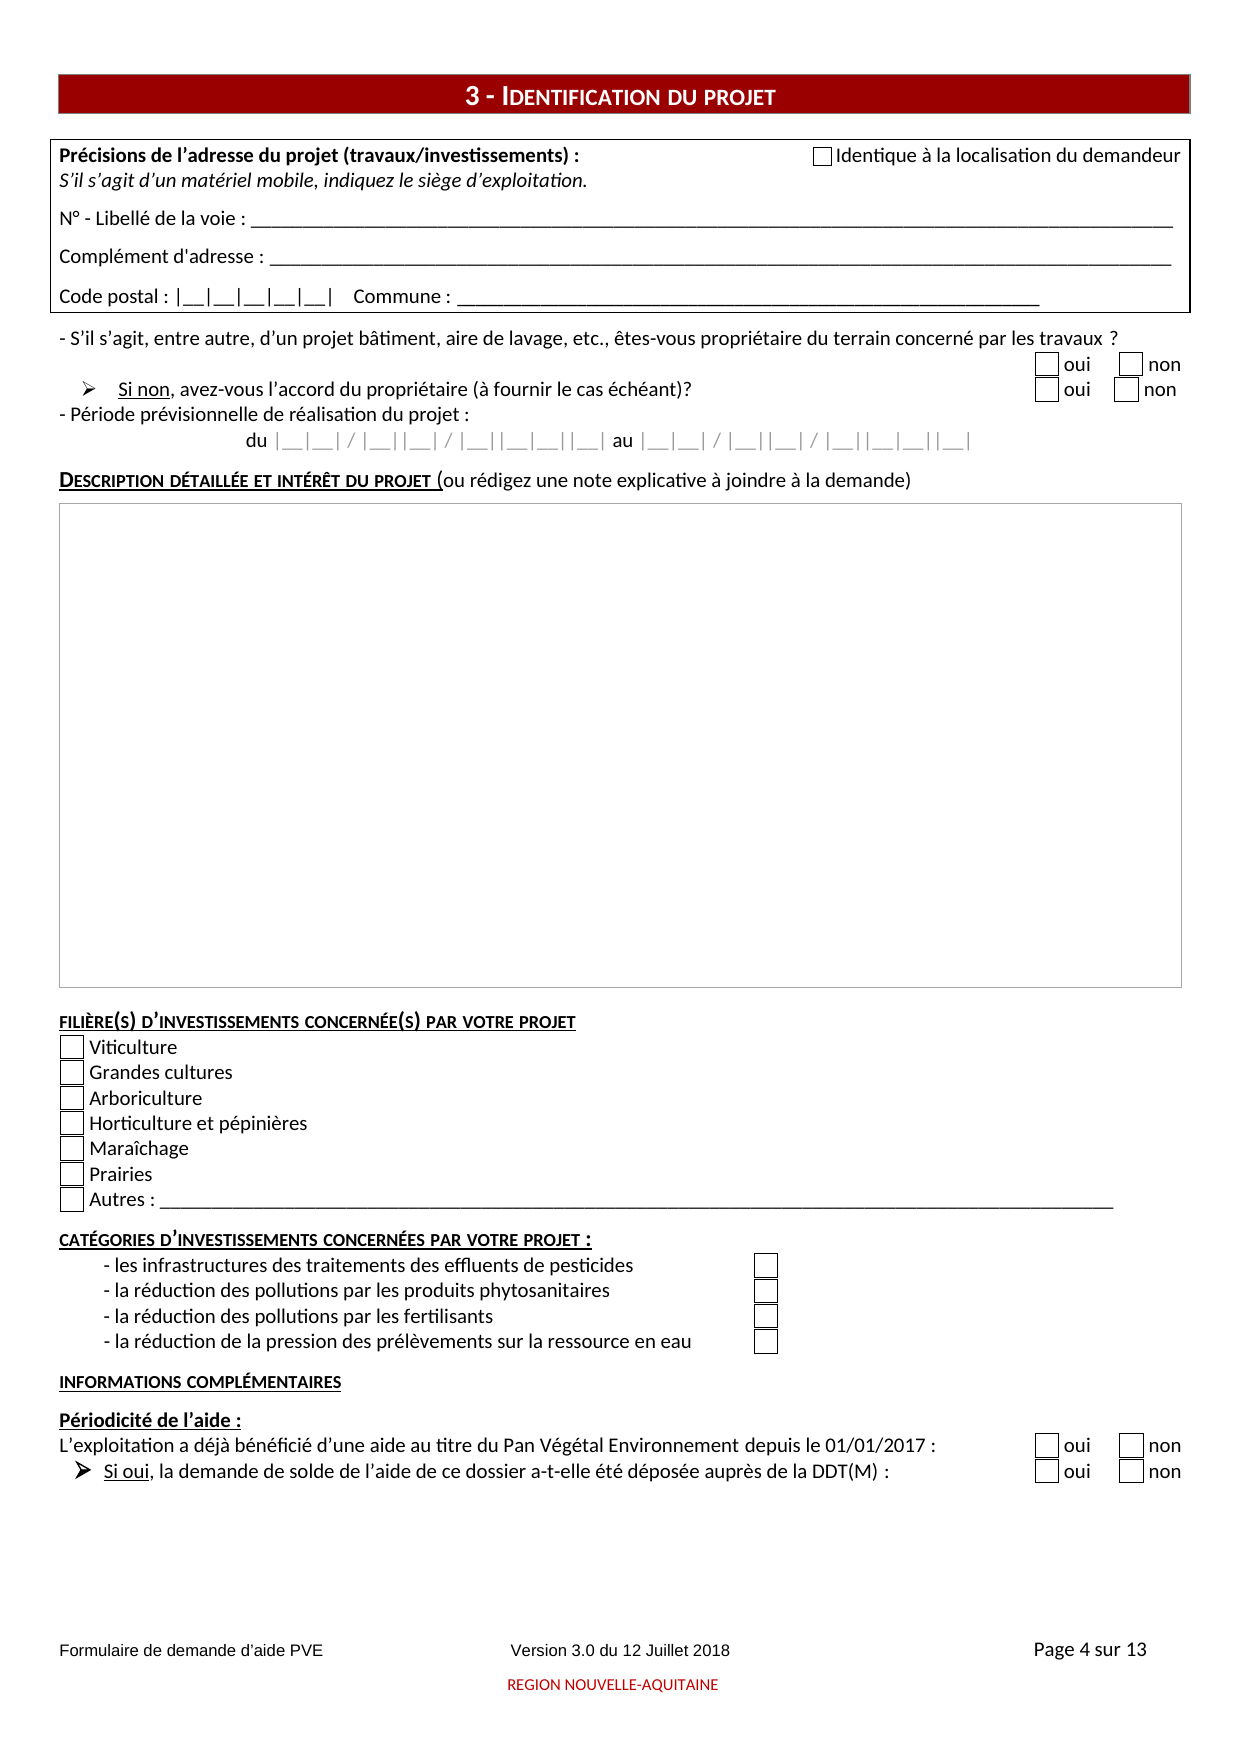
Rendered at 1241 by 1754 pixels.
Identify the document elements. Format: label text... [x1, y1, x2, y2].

text filière(s) d’investissements concernée(s) par votre projet [59, 1006, 1181, 1034]
text S’il s’agit d’un matériel mobile, indiquez le siège d’exploitation. [59, 168, 1181, 193]
text - la réduction de la pression des prélèvements sur la ressource en eau [103, 1328, 1181, 1354]
text Description détaillée et intérêt du projet (ou rédigez une note explicative à joindre à la demande) [59, 465, 1181, 493]
text informations complémentaires [59, 1366, 1181, 1394]
text Arboriculture [59, 1085, 1181, 1110]
text Complément d'adresse : _______________________________________________________________________________________ [51, 240, 1189, 269]
table_header [60, 504, 1181, 987]
text Grandes cultures [59, 1059, 1181, 1085]
text - la réduction des pollutions par les fertilisants [103, 1303, 1181, 1328]
text Horticulture et pépinières [59, 1110, 1181, 1136]
list Si non, avez-vous l’accord du propriétaire (à fournir le cas échéant)? oui non [81, 376, 1181, 402]
text Code postal : |__|__|__|__|__| Commune : _______________________________________________________________ [51, 278, 1189, 312]
list Périodicité de l’aide : [59, 1407, 1181, 1432]
list L’exploitation a déjà bénéficié d’une aide au titre du Pan Végétal Environnement depuis le 01/01/2017 : oui non [59, 1432, 1181, 1458]
text catégories d’investissements concernées par votre projet : [59, 1224, 1181, 1252]
text Prairies [59, 1161, 1181, 1186]
text du |__|__| / |__||__| / |__||__|__||__| au |__|__| / |__||__| / |__||__|__||__| [59, 427, 1160, 452]
text 3 - Identification du projet [59, 75, 1189, 113]
list Si oui, la demande de solde de l’aide de ce dossier a-t-elle été déposée auprès de la DDT(M) : oui non [74, 1458, 1181, 1483]
text - Période prévisionnelle de réalisation du projet : [59, 402, 1160, 427]
text - S’il s’agit, entre autre, d’un projet bâtiment, aire de lavage, etc., êtes-vous propriétaire du terrain concerné par les travaux ? [59, 325, 1181, 351]
text Maraîchage [84, 1136, 1181, 1161]
text - la réduction des pollutions par les produits phytosanitaires [103, 1278, 1181, 1303]
text - les infrastructures des traitements des effluents de pesticides [103, 1252, 1181, 1278]
text N° - Libellé de la voie : _________________________________________________________________________________________ [51, 202, 1189, 231]
text oui non [59, 351, 1181, 376]
text Autres : ____________________________________________________________________________________________ [59, 1186, 1181, 1212]
text Viticulture [59, 1034, 1181, 1059]
text Précisions de l’adresse du projet (travaux/investissements) : Identique à la localisation du demandeur [51, 140, 1189, 168]
